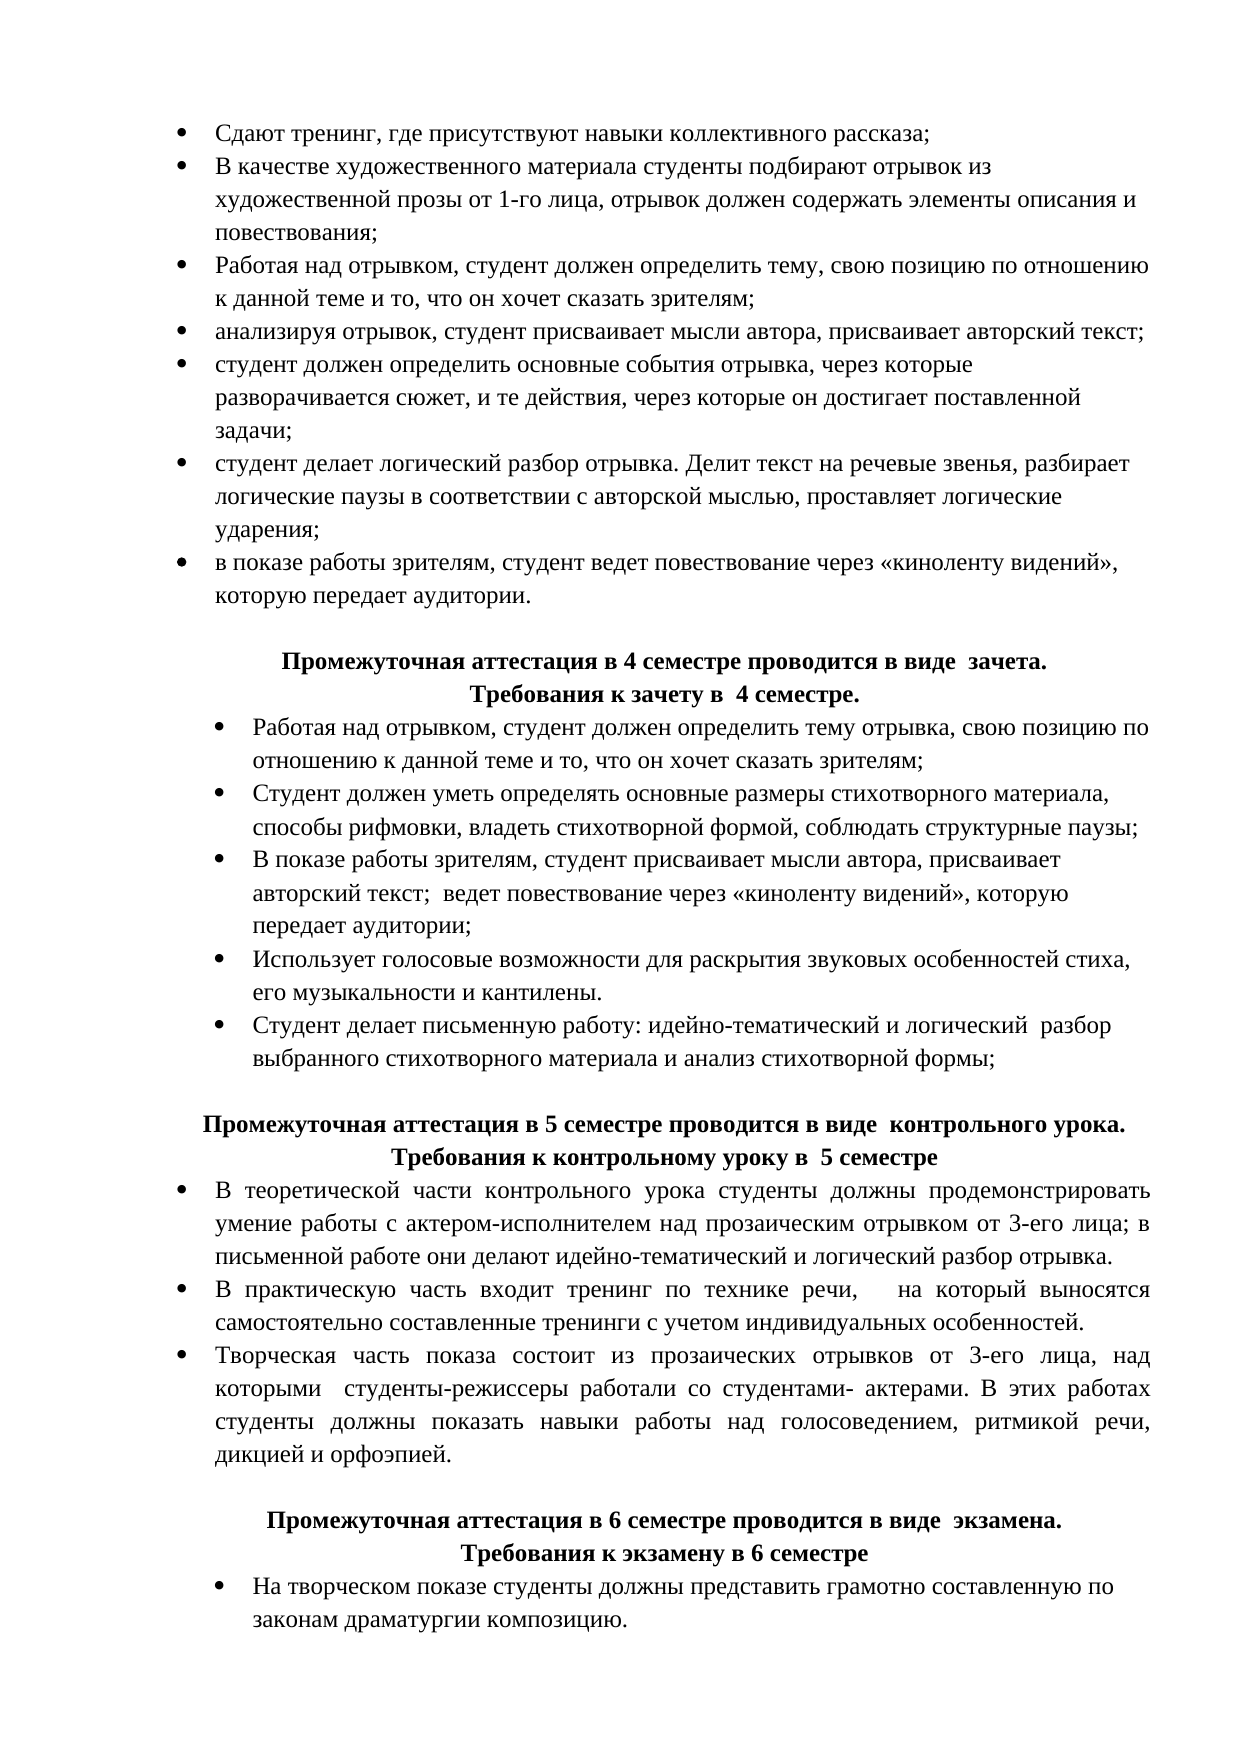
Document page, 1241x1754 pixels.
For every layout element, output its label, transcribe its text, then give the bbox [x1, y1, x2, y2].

text Промежуточная аттестация в 4 семестре проводится в виде зачета. [177, 646, 1152, 675]
text Требования к контрольному уроку в 5 семестре [177, 1142, 1152, 1171]
list На творческом показе студенты должны представить грамотно составленную по законам драматургии композицию. [215, 1571, 1152, 1633]
list Использует голосовые возможности для раскрытия звуковых особенностей стиха, его музыкальности и кантилены. [215, 944, 1152, 1005]
list студент делает логический разбор отрывка. Делит текст на речевые звенья, разбирает логические паузы в соответствии с авторской мыслью, проставляет логические ударения; [177, 448, 1152, 543]
list В теоретической части контрольного урока студенты должны продемонстрировать умение работы с актером-исполнителем над прозаическим отрывком от 3-его лица; в письменной работе они делают идейно-тематический и логический разбор отрывка. [177, 1175, 1152, 1269]
text Промежуточная аттестация в 6 семестре проводится в виде экзамена. [177, 1505, 1152, 1534]
list студент должен определить основные события отрывка, через которые разворачивается сюжет, и те действия, через которые он достигает поставленной задачи; [177, 349, 1152, 444]
list Работая над отрывком, студент должен определить тему отрывка, свою позицию по отношению к данной теме и то, что он хочет сказать зрителям; [215, 712, 1152, 774]
list В показе работы зрителям, студент присваивает мысли автора, присваивает авторский текст; ведет повествование через «киноленту видений», которую передает аудитории; [215, 844, 1152, 939]
list Творческая часть показа состоит из прозаических отрывков от 3-его лица, над которыми студенты-режиссеры работали со студентами- актерами. В этих работах студенты должны показать навыки работы над голосоведением, ритмикой речи, дикцией и орфоэпией. [177, 1340, 1152, 1468]
list В качестве художественного материала студенты подбирают отрывок из художественной прозы от 1-го лица, отрывок должен содержать элементы описания и повествования; [177, 151, 1152, 246]
list Работая над отрывком, студент должен определить тему, свою позицию по отношению к данной теме и то, что он хочет сказать зрителям; [177, 250, 1152, 312]
text Требования к зачету в 4 семестре. [177, 679, 1152, 708]
text Требования к экзамену в 6 семестре [177, 1538, 1152, 1567]
text Промежуточная аттестация в 5 семестре проводится в виде контрольного урока. [177, 1109, 1152, 1137]
list анализируя отрывок, студент присваивает мысли автора, присваивает авторский текст; [177, 316, 1152, 345]
list в показе работы зрителям, студент ведет повествование через «киноленту видений», которую передает аудитории. [177, 547, 1152, 609]
list Студент делает письменную работу: идейно-тематический и логический разбор выбранного стихотворного материала и анализ стихотворной формы; [215, 1010, 1152, 1071]
list Студент должен уметь определять основные размеры стихотворного материала, способы рифмовки, владеть стихотворной формой, соблюдать структурные паузы; [215, 778, 1152, 840]
list В практическую часть входит тренинг по технике речи, на который выносятся самостоятельно составленные тренинги с учетом индивидуальных особенностей. [177, 1274, 1152, 1336]
list Сдают тренинг, где присутствуют навыки коллективного рассказа; [177, 118, 1152, 147]
